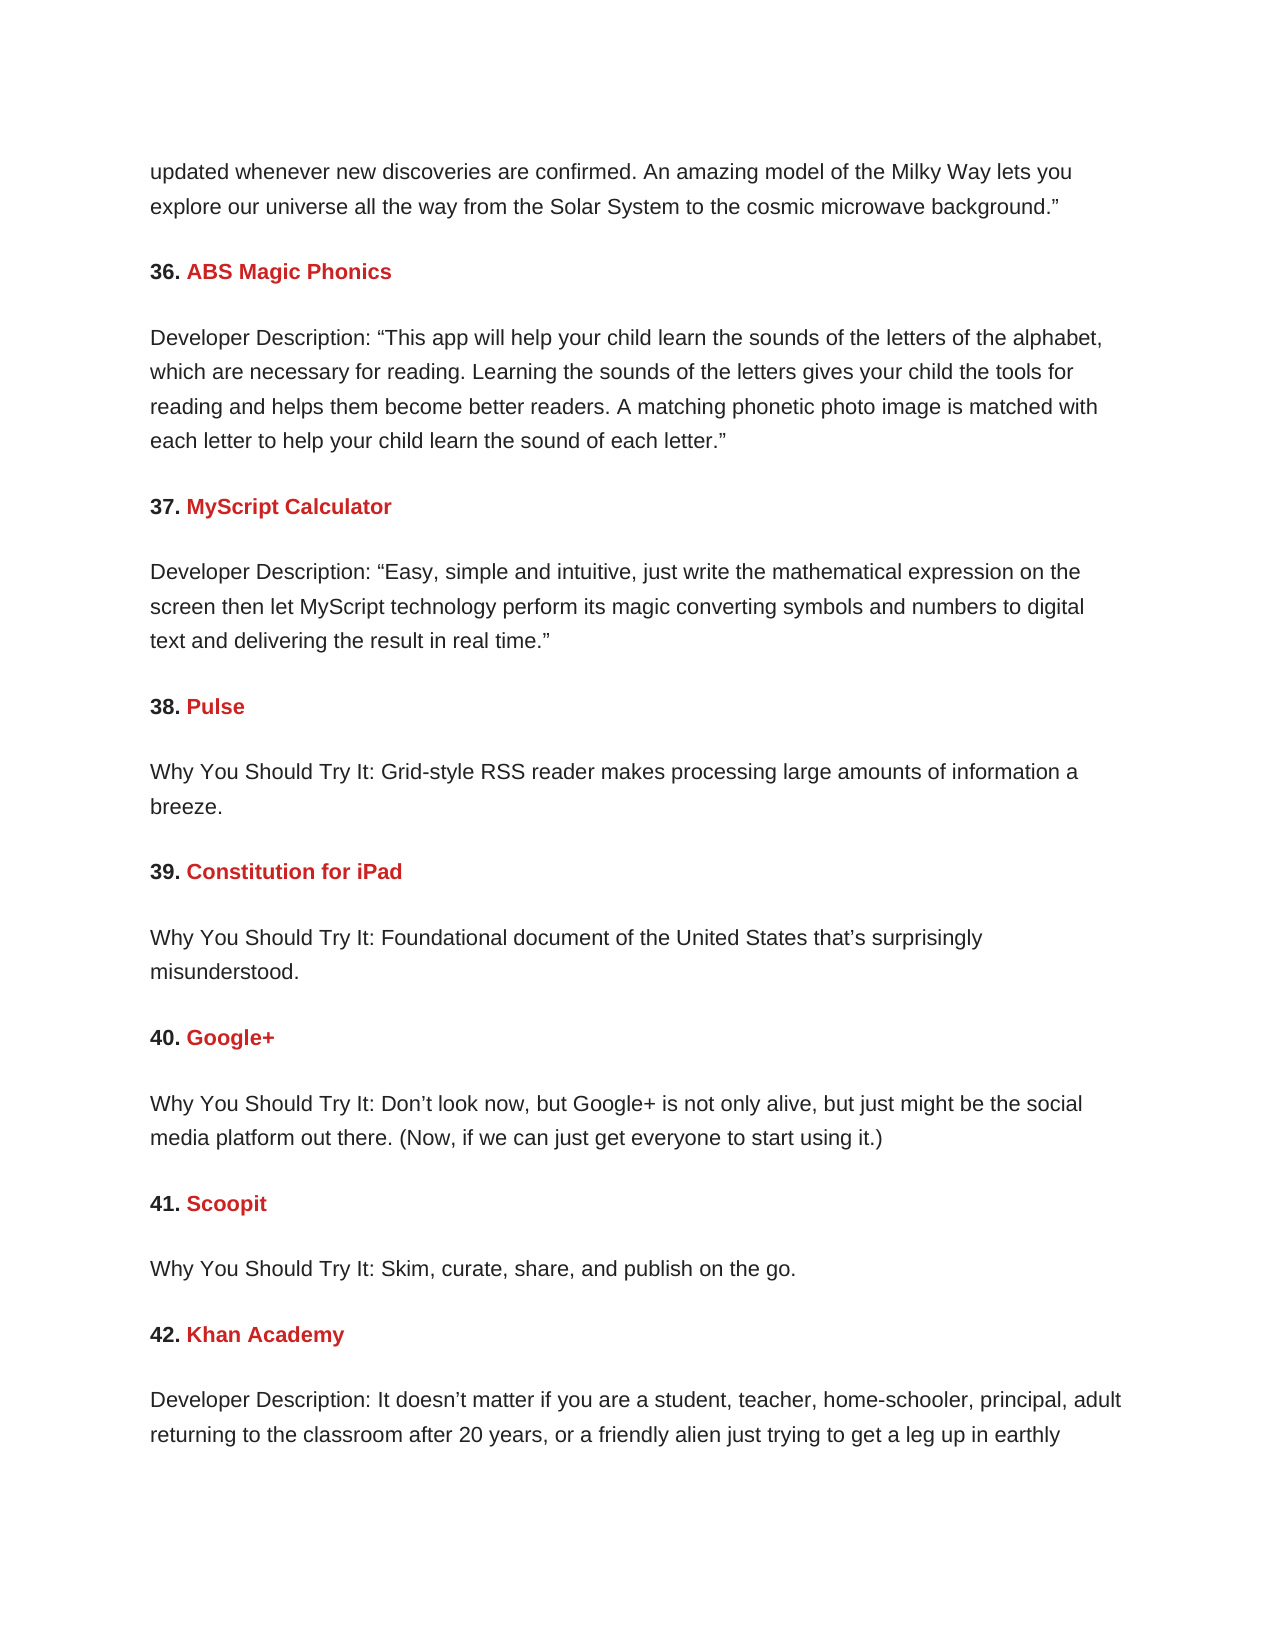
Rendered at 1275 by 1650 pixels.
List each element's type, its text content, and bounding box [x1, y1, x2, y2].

text 36. ABS Magic Phonics [150, 250, 1125, 284]
text Why You Should Try It: Foundational document of the United States that’s surprisingly misunderstood. [150, 916, 1125, 984]
text Why You Should Try It: Grid-style RSS reader makes processing large amounts of information a breeze. [150, 750, 1125, 819]
text 37. MyScript Calculator [150, 484, 1125, 519]
text Why You Should Try It: Don’t look now, but Google+ is not only alive, but just might be the social media platform out there. (Now, if we can just get everyone to start using it.) [150, 1081, 1125, 1150]
text 38. Pulse [150, 684, 1125, 719]
text Why You Should Try It: Skim, curate, share, and publish on the go. [150, 1247, 1125, 1281]
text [150, 1378, 1125, 1447]
text Developer Description: “This app will help your child learn the sounds of the letters of the alphabet, which are necessary for reading. Learning the sounds of the letters gives your child the tools for reading and helps them become better readers. A matching phonetic photo image is matched with each letter to help your child learn the sound of each letter.” [150, 316, 1125, 453]
text 41. Scoopit [150, 1181, 1125, 1216]
text Developer Description: “Easy, simple and intuitive, just write the mathematical expression on the screen then let MyScript technology perform its magic converting symbols and numbers to digital text and delivering the result in real time.” [150, 550, 1125, 653]
text 42. Khan Academy [150, 1312, 1125, 1347]
text 40. Google+ [150, 1016, 1125, 1050]
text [150, 150, 1125, 219]
text 39. Constitution for iPad [150, 850, 1125, 884]
